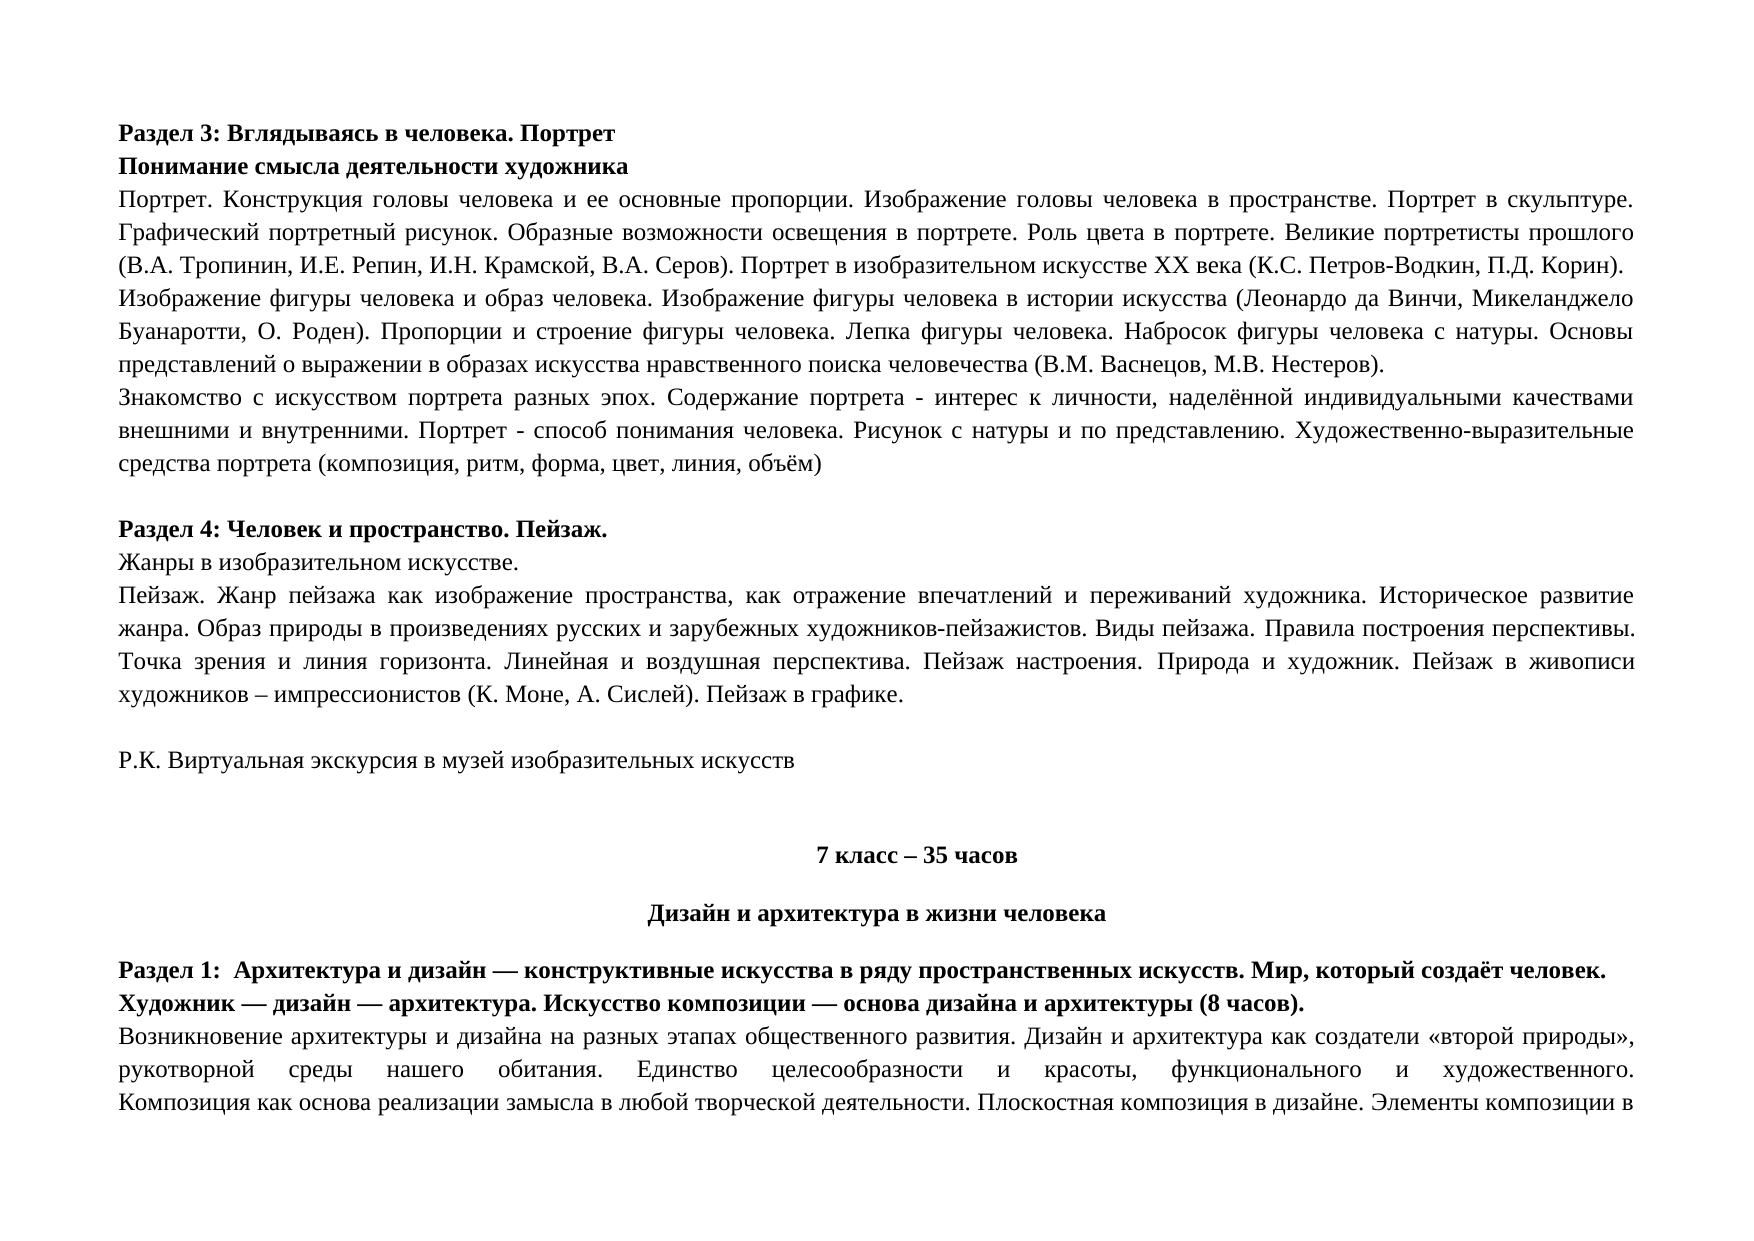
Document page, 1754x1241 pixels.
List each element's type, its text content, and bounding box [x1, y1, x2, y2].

text Портрет. Конструкция головы человека и ее основные пропорции. Изображение головы человека в пространстве. Портрет в скульптуре. Графический портретный рисунок. Образные возможности освещения в портрете. Роль цвета в портрете. Великие портретисты прошлого (В.А. Тропинин, И.Е. Репин, И.Н. Крамской, В.А. Серов). Портрет в изобразительном искусстве XX века (К.С. Петров-Водкин, П.Д. Корин). [118, 184, 1636, 279]
text Раздел 1: Архитектура и дизайн — конструктивные искусства в ряду пространственных искусств. Мир, который создаёт человек. Художник — дизайн — архитектура. Искусство композиции — основа дизайна и архитектуры (8 часов). [118, 955, 1636, 1017]
text Знакомство с искусством портрета разных эпох. Содержание портрета - интерес к личности, наделённой индивидуальными качествами внешними и внутренними. Портрет - способ понимания человека. Рисунок с натуры и по представлению. Художественно-выразительные средства портрета (композиция, ритм, форма, цвет, линия, объём) [118, 382, 1636, 477]
text Р.К. Виртуальная экскурсия в музей изобразительных искусств [118, 746, 1636, 774]
text 7 класс – 35 часов [118, 840, 1636, 869]
text Раздел 3: Вглядываясь в человека. Портрет [118, 118, 1636, 147]
text Дизайн и архитектура в жизни человека [118, 898, 1636, 927]
text Раздел 4: Человек и пространство. Пейзаж. [118, 514, 1636, 543]
text Изображение фигуры человека и образ человека. Изображение фигуры человека в истории искусства (Леонардо да Винчи, Микеланджело Буанаротти, О. Роден). Пропорции и строение фигуры человека. Лепка фигуры человека. Набросок фигуры человека с натуры. Основы представлений о выражении в образах искусства нравственного поиска человечества (В.М. Васнецов, М.В. Нестеров). [118, 283, 1636, 378]
text Понимание смысла деятельности художника [118, 151, 1636, 180]
text Пейзаж. Жанр пейзажа как изображение пространства, как отражение впечатлений и переживаний художника. Историческое развитие жанра. Образ природы в произведениях русских и зарубежных художников-пейзажистов. Виды пейзажа. Правила построения перспективы. Точка зрения и линия горизонта. Линейная и воздушная перспектива. Пейзаж настроения. Природа и художник. Пейзаж в живописи художников – импрессионистов (К. Моне, А. Сислей). Пейзаж в графике. [118, 580, 1636, 708]
text Жанры в изобразительном искусстве. [118, 547, 1636, 576]
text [118, 1021, 1636, 1116]
